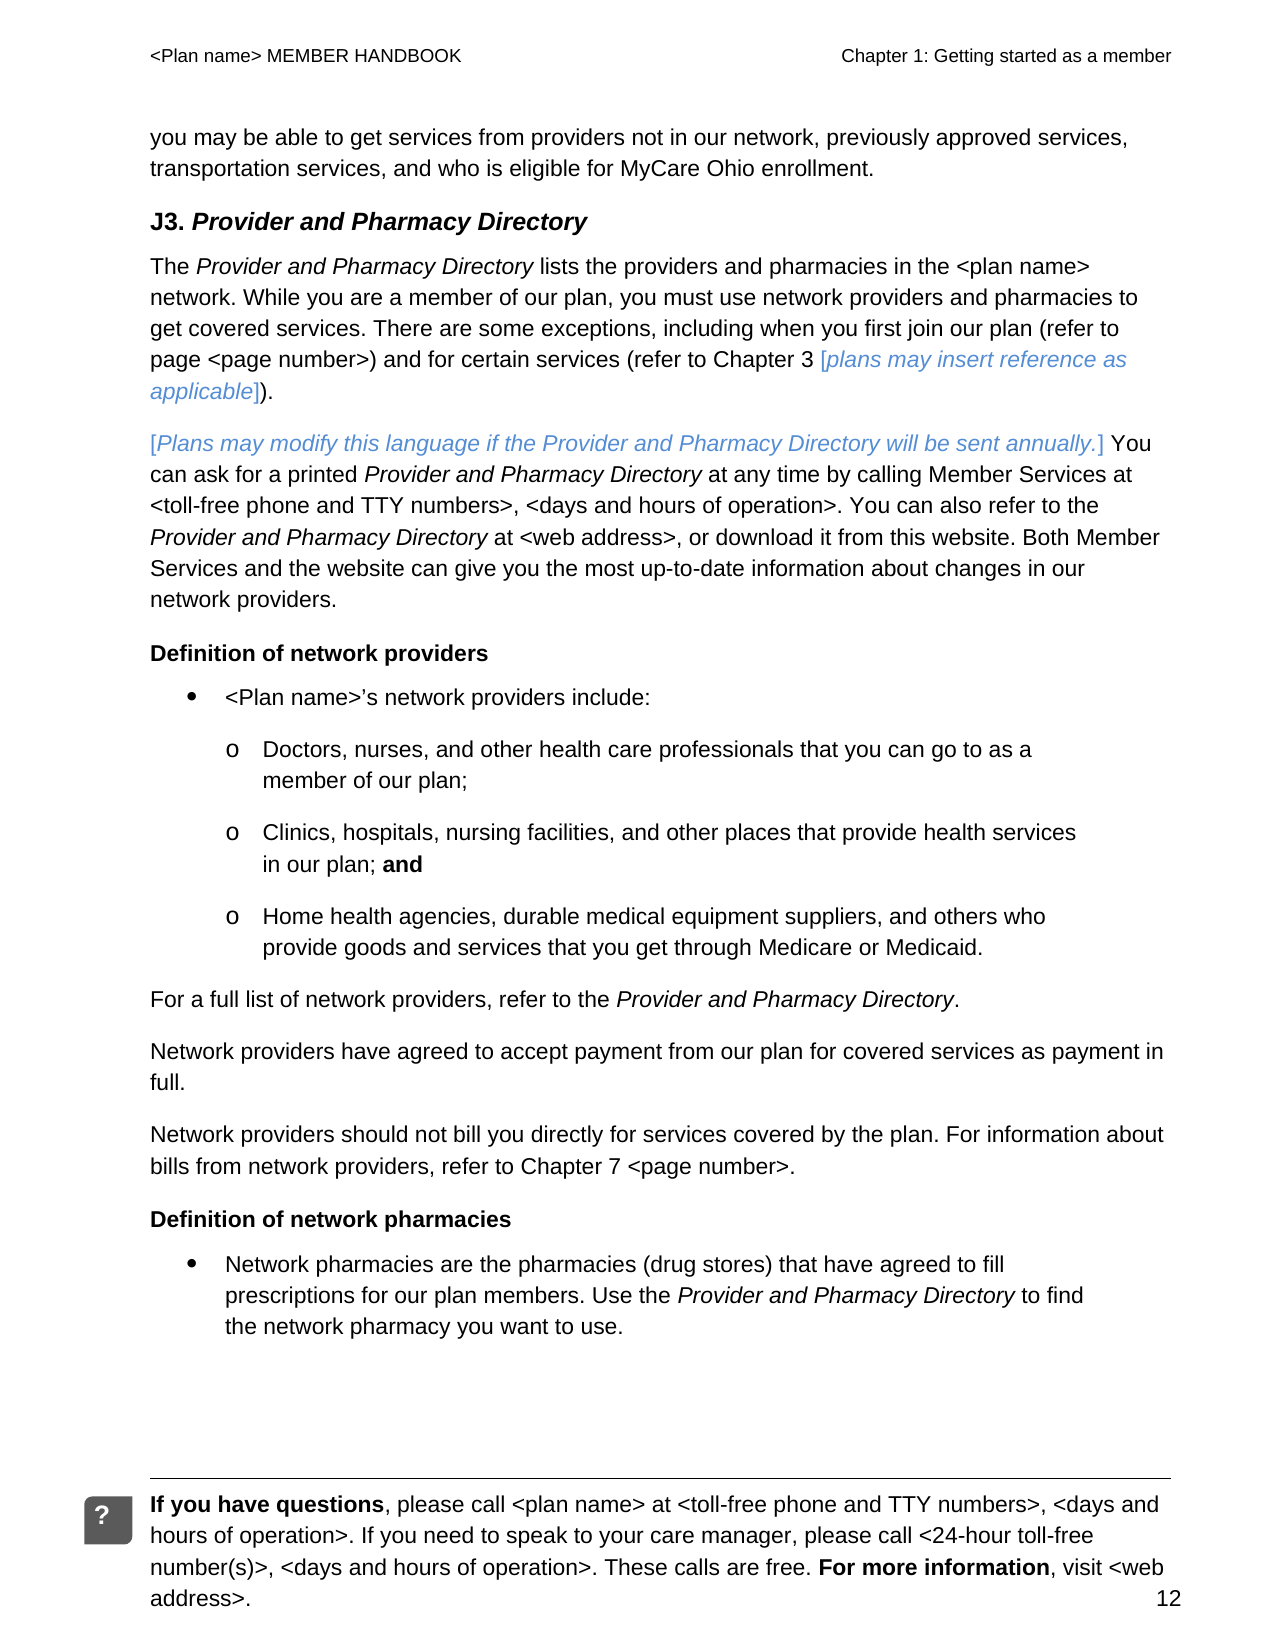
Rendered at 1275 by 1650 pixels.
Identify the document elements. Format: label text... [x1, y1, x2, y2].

list Home health agencies, durable medical equipment suppliers, and others who provide goods and services that you get through Medicare or Medicaid. [225, 899, 1096, 962]
list Clinics, hospitals, nursing facilities, and other places that provide health services in our plan; and [225, 816, 1096, 878]
text Definition of network pharmacies [150, 1201, 1096, 1234]
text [150, 120, 1171, 182]
list Network pharmacies are the pharmacies (drug stores) that have agreed to fill prescriptions for our plan members. Use the Provider and Pharmacy Directory to find the network pharmacy you want to use. [187, 1247, 1096, 1341]
text Definition of network providers [150, 634, 1096, 668]
text Network providers should not bill you directly for services covered by the plan. For information about bills from network providers, refer to Chapter 7 <page number>. [150, 1118, 1171, 1180]
text [Plans may modify this language if the Provider and Pharmacy Directory will be sent annually.] You can ask for a printed Provider and Pharmacy Directory at any time by calling Member Services at <toll-free phone and TTY numbers>, <days and hours of operation>. You can also refer to the Provider and Pharmacy Directory at <web address>, or download it from this website. Both Member Services and the website can give you the most up-to-date information about changes in our network providers. [150, 426, 1171, 614]
text For a full list of network providers, refer to the Provider and Pharmacy Directory. [150, 982, 1171, 1014]
text The Provider and Pharmacy Directory lists the providers and pharmacies in the <plan name> network. While you are a member of our plan, you must use network providers and pharmacies to get covered services. There are some exceptions, including when you first join our plan (refer to page <page number>) and for certain services (refer to Chapter 3 [plans may insert reference as applicable]). [150, 249, 1171, 405]
subtitle J3. Provider and Pharmacy Directory [150, 203, 1096, 237]
text Network providers have agreed to accept payment from our plan for covered services as payment in full. [150, 1034, 1171, 1097]
list <Plan name>’s network providers include: [187, 680, 1096, 712]
list Doctors, nurses, and other health care professionals that you can go to as a member of our plan; [225, 732, 1096, 795]
